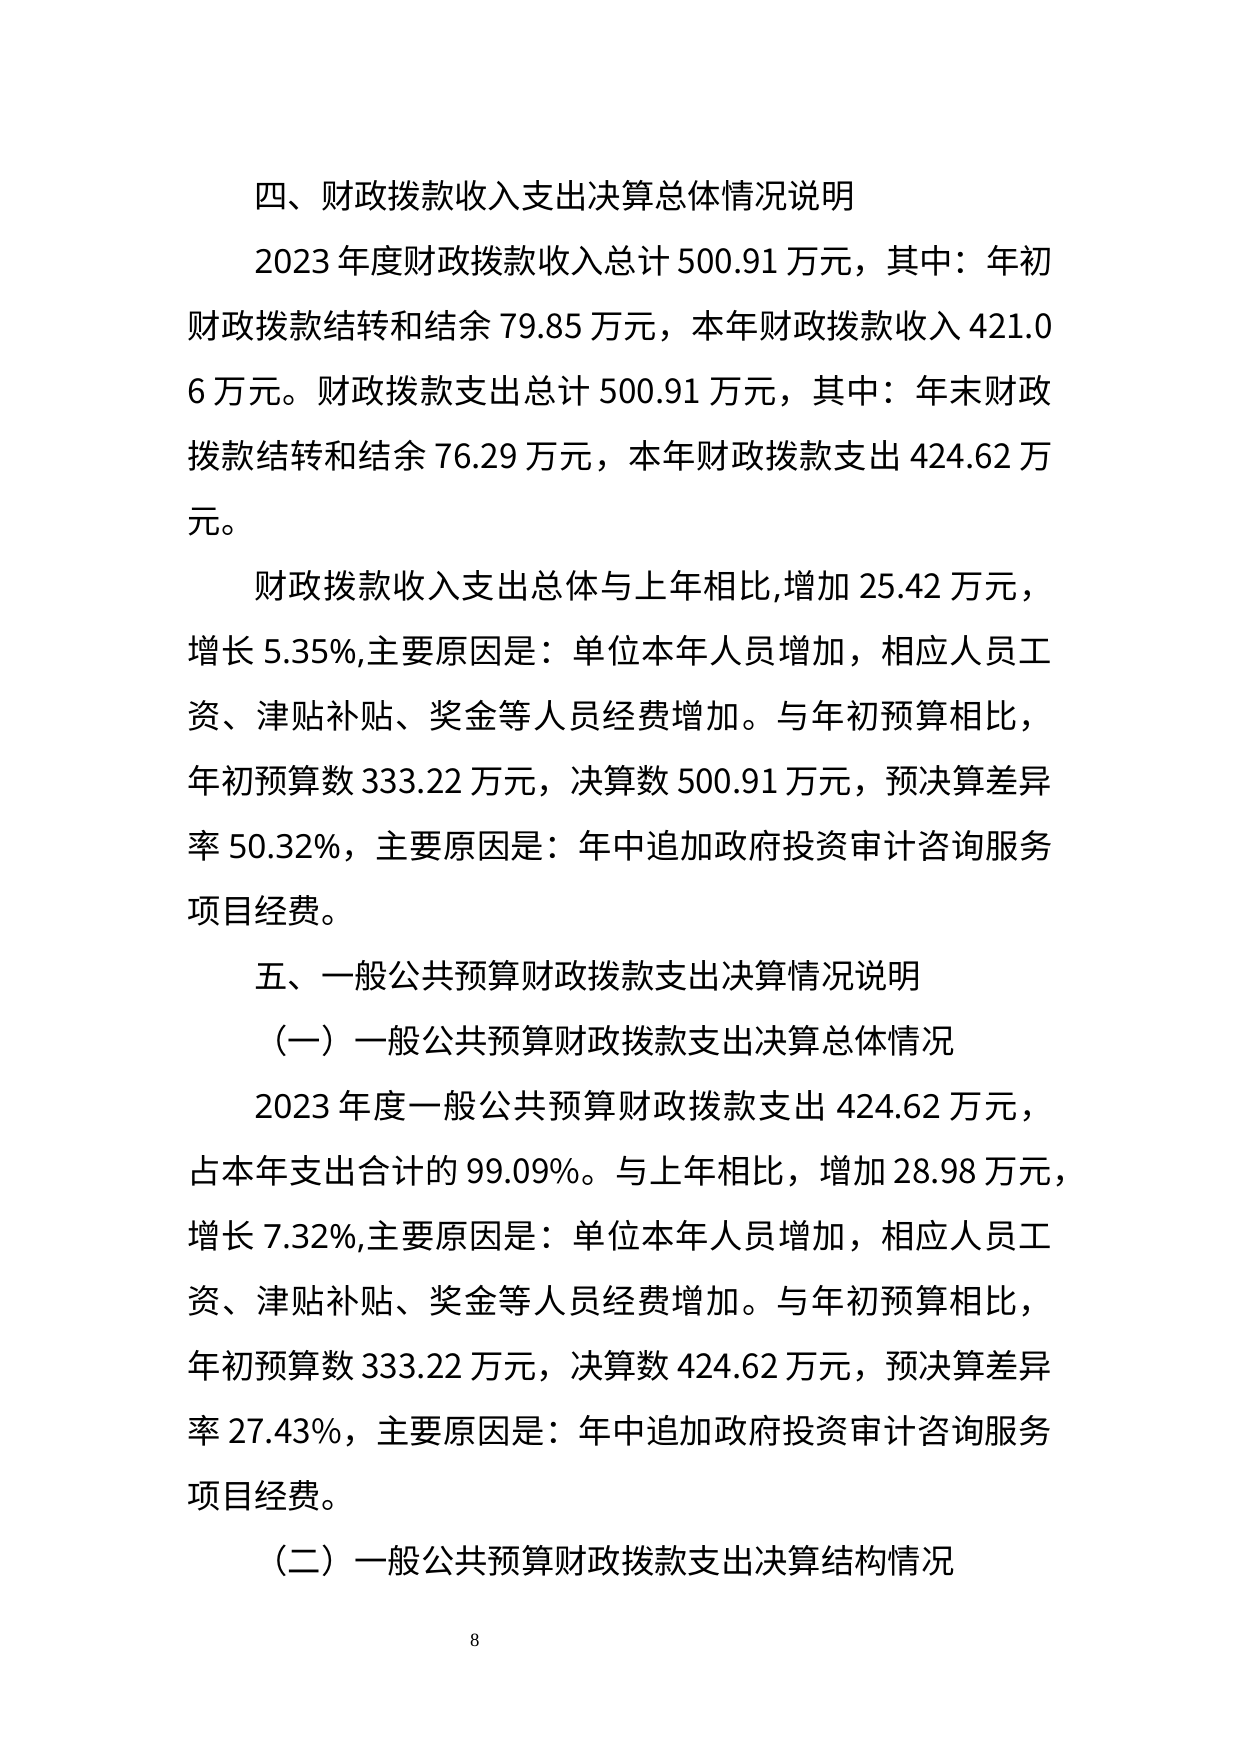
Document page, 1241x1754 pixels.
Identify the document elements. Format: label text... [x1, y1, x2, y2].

text 四、财政拨款收入支出决算总体情况说明 [187, 162, 1053, 227]
list 一般公共预算财政拨款支出决算结构情况 [187, 1527, 1053, 1592]
text 五、一般公共预算财政拨款支出决算情况说明 [187, 942, 1053, 1007]
text 2023年度一般公共预算财政拨款支出424.62万元，占本年支出合计的99.09%。与上年相比，增加28.98万元，增长7.32%,主要原因是：单位本年人员增加，相应人员工资、津贴补贴、奖金等人员经费增加。与年初预算相比，年初预算数333.22万元，决算数424.62万元，预决算差异率27.43%，主要原因是：年中追加政府投资审计咨询服务项目经费。 [187, 1072, 1053, 1527]
text 2023年度财政拨款收入总计500.91万元，其中：年初财政拨款结转和结余79.85万元，本年财政拨款收入421.06万元。财政拨款支出总计500.91万元，其中：年末财政拨款结转和结余76.29万元，本年财政拨款支出424.62万元。 [187, 227, 1053, 552]
text 财政拨款收入支出总体与上年相比,增加25.42万元，增长5.35%,主要原因是：单位本年人员增加，相应人员工资、津贴补贴、奖金等人员经费增加。与年初预算相比，年初预算数333.22万元，决算数500.91万元，预决算差异率50.32%，主要原因是：年中追加政府投资审计咨询服务项目经费。 [187, 552, 1053, 942]
text （一）一般公共预算财政拨款支出决算总体情况 [187, 1007, 1053, 1072]
